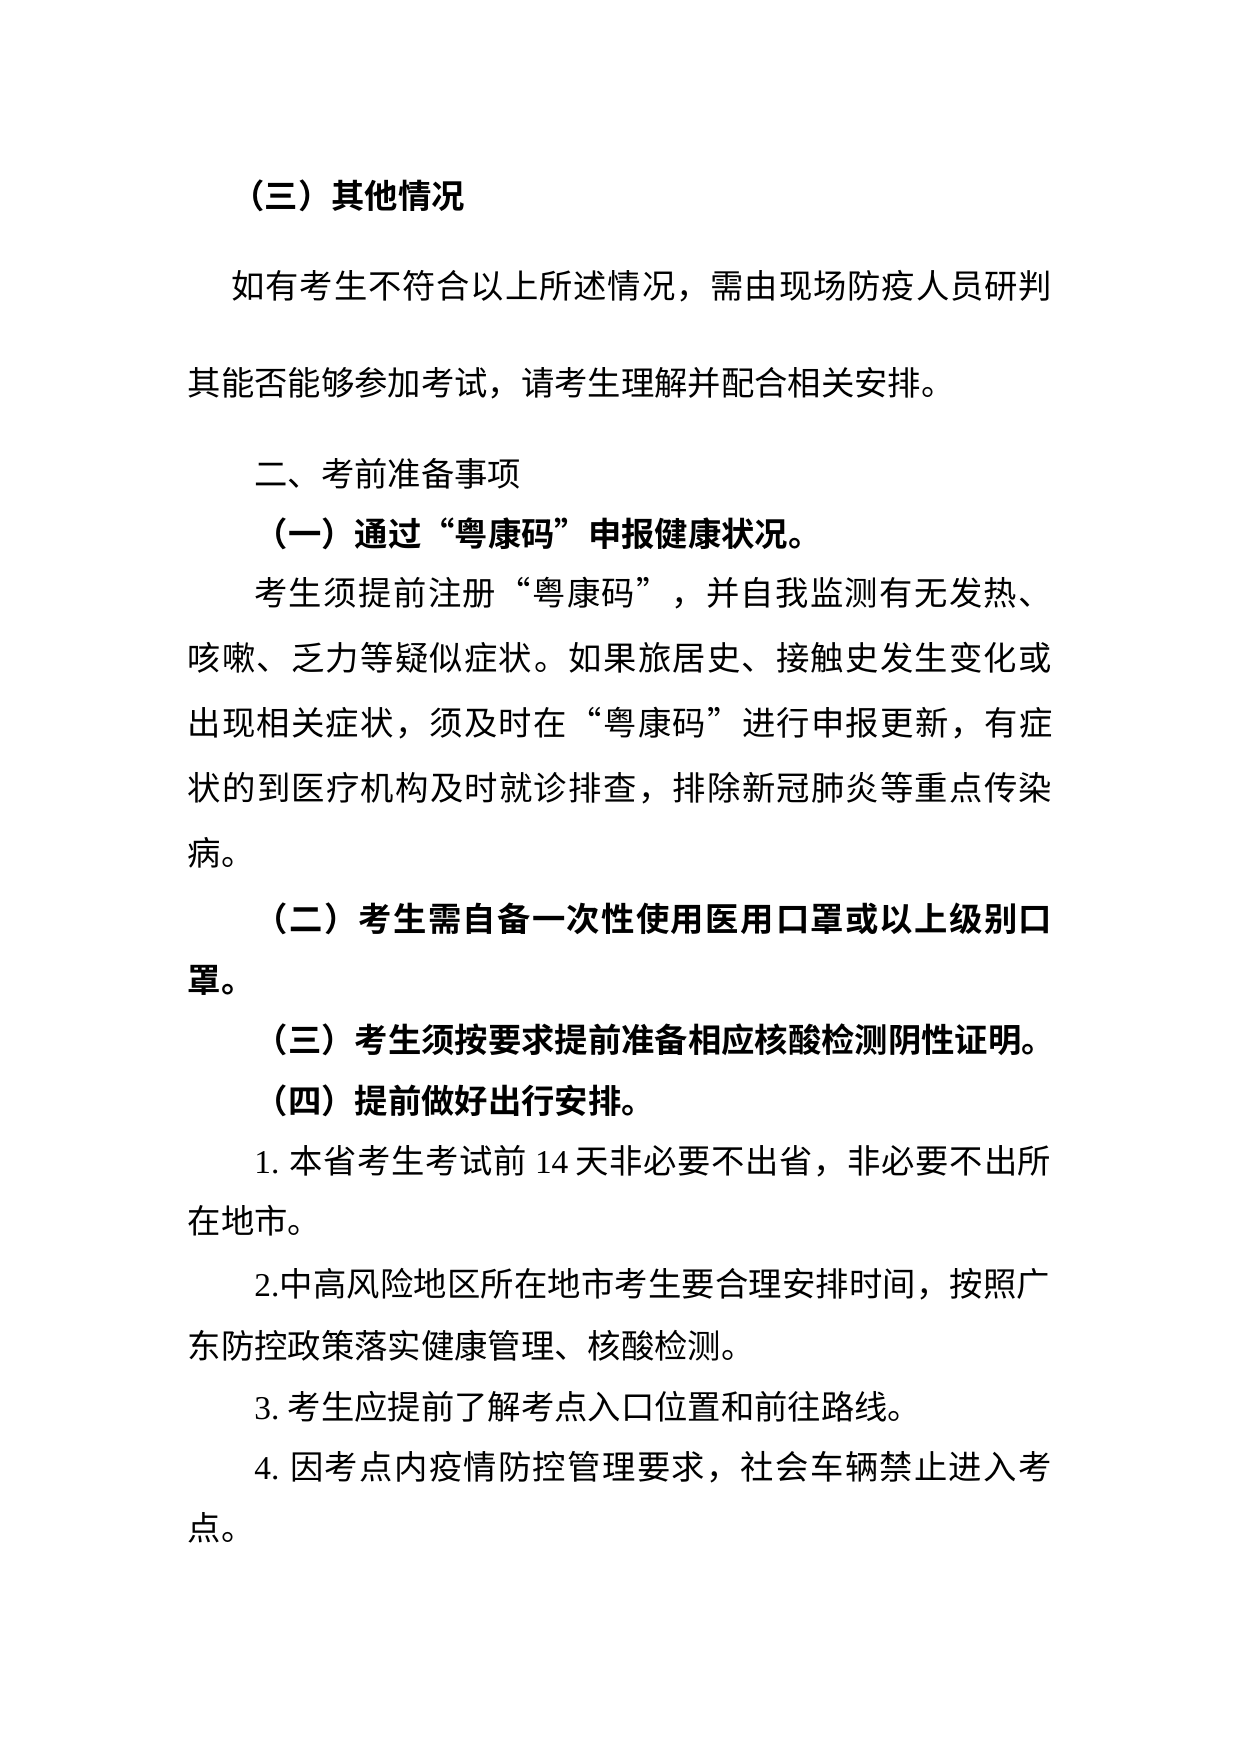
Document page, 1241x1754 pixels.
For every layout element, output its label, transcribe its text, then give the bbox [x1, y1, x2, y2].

text 4. 因考点内疫情防控管理要求，社会车辆禁止进入考点。 [187, 1431, 1053, 1552]
text 如有考生不符合以上所述情况，需由现场防疫人员研判其能否能够参加考试，请考生理解并配合相关安排。 [187, 251, 1053, 413]
text 二、考前准备事项 [187, 438, 1053, 498]
text （一）通过“粤康码”申报健康状况。 [187, 498, 1053, 558]
text 考生须提前注册“粤康码”，并自我监测有无发热、咳嗽、乏力等疑似症状。如果旅居史、接触史发生变化或出现相关症状，须及时在“粤康码”进行申报更新，有症状的到医疗机构及时就诊排查，排除新冠肺炎等重点传染病。 [187, 558, 1053, 883]
text （三）其他情况 [187, 162, 1053, 227]
text （三）考生须按要求提前准备相应核酸检测阴性证明。 [187, 1004, 1053, 1065]
text 2.中高风险地区所在地市考生要合理安排时间，按照广东防控政策落实健康管理、核酸检测。 [187, 1246, 1053, 1371]
text （四）提前做好出行安排。 [187, 1065, 1053, 1125]
text 1. 本省考生考试前14天非必要不出省，非必要不出所在地市。 [187, 1125, 1053, 1246]
text 3. 考生应提前了解考点入口位置和前往路线。 [187, 1371, 1053, 1431]
text （二）考生需自备一次性使用医用口罩或以上级别口罩。 [187, 883, 1053, 1004]
